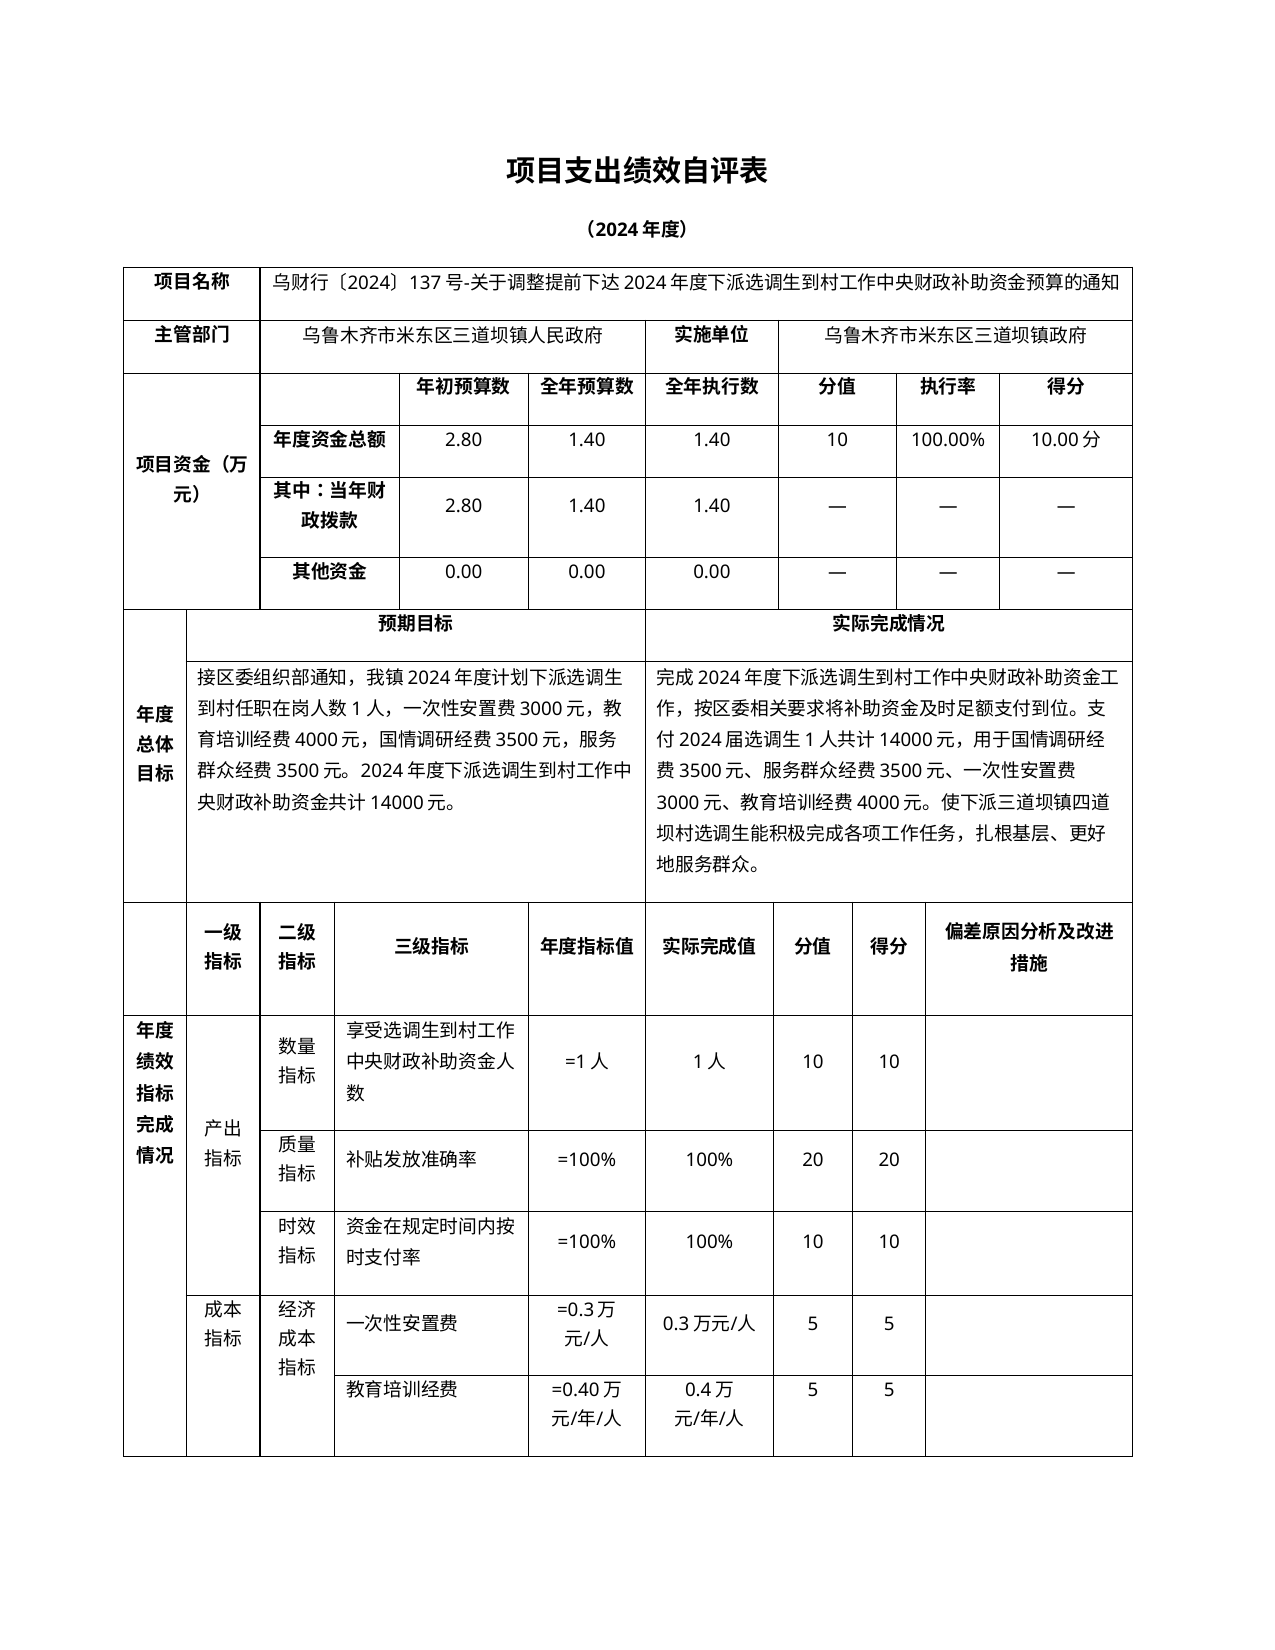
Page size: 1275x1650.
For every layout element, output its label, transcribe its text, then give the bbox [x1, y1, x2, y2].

table_cell — [1000, 558, 1132, 609]
table_cell 乌鲁木齐市米东区三道坝镇政府 [779, 321, 1132, 372]
table_cell 偏差原因分析及改进措施 [926, 903, 1132, 1015]
table_cell 2.80 [400, 478, 528, 557]
table_cell 资金在规定时间内按时支付率 [335, 1212, 528, 1295]
table_cell 0.00 [400, 558, 528, 609]
table_cell 分值 [774, 903, 852, 1015]
table_cell 20 [774, 1131, 852, 1211]
table_cell 执行率 [897, 374, 999, 424]
table_cell 一级指标 [187, 903, 259, 1015]
table_cell — [779, 478, 896, 557]
table_cell — [897, 558, 999, 609]
table_cell 100% [646, 1131, 773, 1211]
table_cell 质量指标 [261, 1131, 334, 1211]
table_cell =1人 [529, 1016, 645, 1130]
table_cell 预期目标 [187, 610, 645, 661]
table_cell 得分 [853, 903, 925, 1015]
table_cell 年度资金总额 [261, 426, 399, 477]
table_cell [124, 903, 186, 1015]
table_cell 100.00% [897, 426, 999, 477]
table_cell 享受选调生到村工作中央财政补助资金人数 [335, 1016, 528, 1130]
table_cell — [779, 558, 896, 609]
table_header 乌财行〔2024〕137号-关于调整提前下达2024年度下派选调生到村工作中央财政补助资金预算的通知 [261, 268, 1132, 319]
table_cell 1.40 [646, 478, 778, 557]
table_cell 5 [774, 1376, 852, 1456]
table_cell 教育培训经费 [335, 1376, 528, 1456]
table_cell =100% [529, 1212, 645, 1295]
table_cell 乌鲁木齐市米东区三道坝镇人民政府 [261, 321, 645, 372]
table_cell [926, 1296, 1132, 1375]
table_cell 年度绩效指标完成情况 [124, 1016, 186, 1456]
table_cell 实际完成情况 [646, 610, 1132, 661]
table_cell 10 [774, 1212, 852, 1295]
table_cell 10 [853, 1212, 925, 1295]
table_cell 其他资金 [261, 558, 399, 609]
table_cell 5 [774, 1296, 852, 1375]
text 项目支出绩效自评表 [187, 150, 1087, 190]
table_cell 分值 [779, 374, 896, 424]
table_cell 100% [646, 1212, 773, 1295]
table_cell 2.80 [400, 426, 528, 477]
table_cell 得分 [1000, 374, 1132, 424]
table_cell 数量指标 [261, 1016, 334, 1130]
table_cell 成本指标 [187, 1296, 259, 1456]
table_cell 其中：当年财政拨款 [261, 478, 399, 557]
table_cell =0.40万元/年/人 [529, 1376, 645, 1456]
table_cell 经济成本指标 [261, 1296, 334, 1456]
table_cell 全年执行数 [646, 374, 778, 424]
table_cell 0.00 [646, 558, 778, 609]
table_cell 10 [853, 1016, 925, 1130]
table_cell 年度指标值 [529, 903, 645, 1015]
table_cell [926, 1016, 1132, 1130]
table_cell [926, 1376, 1132, 1456]
table_cell 全年预算数 [529, 374, 645, 424]
table_cell 5 [853, 1376, 925, 1456]
table_header 项目名称 [124, 268, 259, 319]
table_cell 补贴发放准确率 [335, 1131, 528, 1211]
table_cell 完成2024年度下派选调生到村工作中央财政补助资金工作，按区委相关要求将补助资金及时足额支付到位。支付2024届选调生1人共计14000元，用于国情调研经费3500元、服务群众经费3500元、一次性安置费3000元、教育培训经费4000元。使下派三道坝镇四道坝村选调生能积极完成各项工作任务，扎根基层、更好地服务群众。 [646, 662, 1132, 902]
table_cell 接区委组织部通知，我镇2024年度计划下派选调生到村任职在岗人数1人，一次性安置费3000元，教育培训经费4000元，国情调研经费3500元，服务群众经费3500元。2024年度下派选调生到村工作中央财政补助资金共计14000元。 [187, 662, 645, 902]
table_cell 时效指标 [261, 1212, 334, 1295]
table_cell 产出指标 [187, 1016, 259, 1295]
table_cell 年度总体目标 [124, 610, 186, 902]
table_cell 10.00分 [1000, 426, 1132, 477]
table_cell 10 [774, 1016, 852, 1130]
table_cell 项目资金（万元） [124, 374, 259, 609]
table_cell — [1000, 478, 1132, 557]
table_cell 实际完成值 [646, 903, 773, 1015]
table_cell [926, 1212, 1132, 1295]
table_cell 主管部门 [124, 321, 259, 372]
table_cell 20 [853, 1131, 925, 1211]
table_cell [926, 1131, 1132, 1211]
table_cell 1.40 [646, 426, 778, 477]
table_cell [261, 374, 399, 424]
table_cell 1.40 [529, 426, 645, 477]
table_cell 10 [779, 426, 896, 477]
table_cell 0.00 [529, 558, 645, 609]
table_cell 0.4万元/年/人 [646, 1376, 773, 1456]
table_cell 三级指标 [335, 903, 528, 1015]
table_cell 0.3万元/人 [646, 1296, 773, 1375]
table_cell =100% [529, 1131, 645, 1211]
table_cell 5 [853, 1296, 925, 1375]
table_cell 1.40 [529, 478, 645, 557]
text （2024年度） [187, 216, 1087, 242]
table_cell 年初预算数 [400, 374, 528, 424]
table_cell 实施单位 [646, 321, 778, 372]
table_cell 二级指标 [261, 903, 334, 1015]
table_cell 一次性安置费 [335, 1296, 528, 1375]
table_cell =0.3万元/人 [529, 1296, 645, 1375]
table_cell 1人 [646, 1016, 773, 1130]
table_cell — [897, 478, 999, 557]
